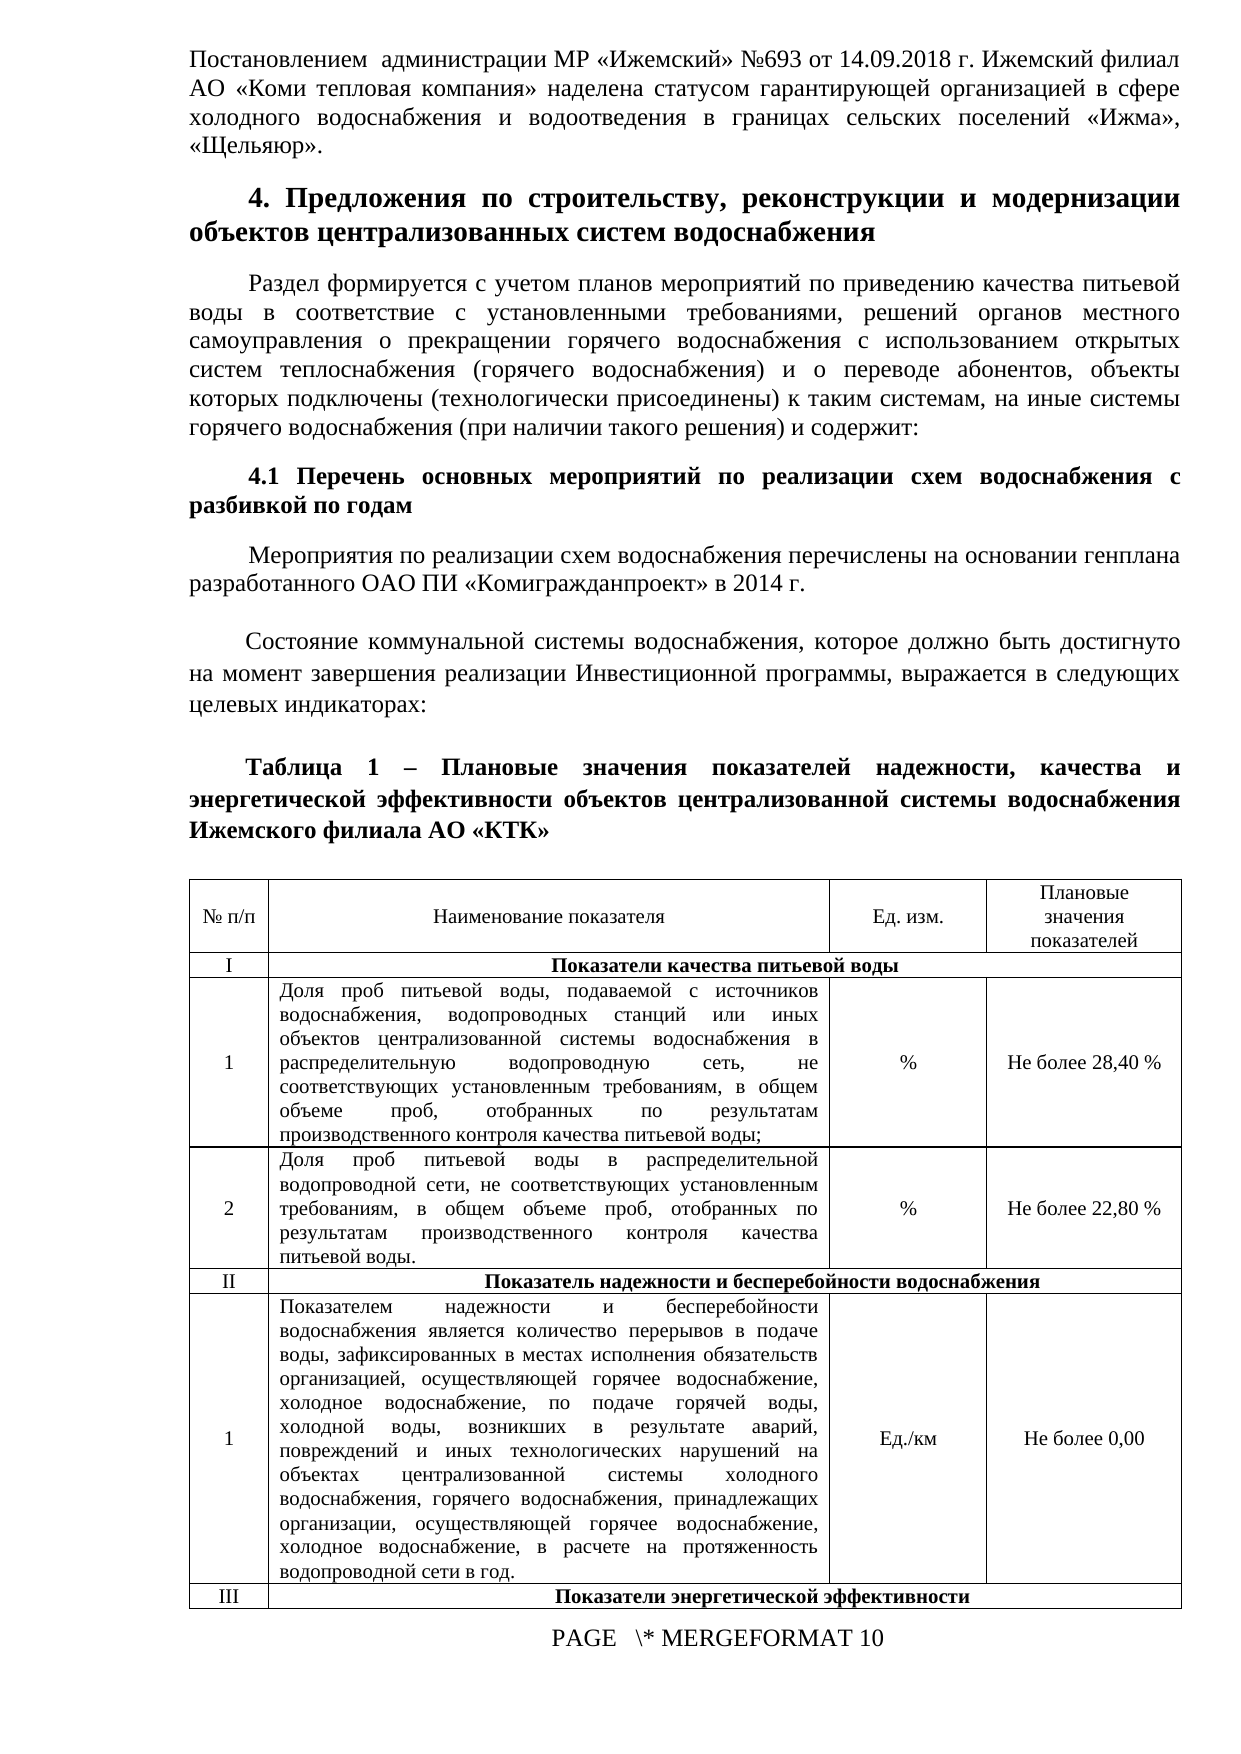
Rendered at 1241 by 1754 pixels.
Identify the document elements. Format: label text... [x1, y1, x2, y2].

text Состояние коммунальной системы водоснабжения, которое должно быть достигнуто на момент завершения реализации Инвестиционной программы, выражается в следующих целевых индикаторах: [189, 626, 1181, 718]
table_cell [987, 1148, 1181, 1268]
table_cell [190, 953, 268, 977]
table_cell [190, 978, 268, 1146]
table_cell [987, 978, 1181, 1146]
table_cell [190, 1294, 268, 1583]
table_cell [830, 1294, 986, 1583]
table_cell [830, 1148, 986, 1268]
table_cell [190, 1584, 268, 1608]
text 4.1 Перечень основных мероприятий по реализации схем водоснабжения с разбивкой по годам [189, 461, 1181, 519]
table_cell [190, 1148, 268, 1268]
text Постановлением администрации МР «Ижемский» №693 от 14.09.2018 г. Ижемский филиал АО «Коми тепловая компания» наделена статусом гарантирующей организацией в сфере холодного водоснабжения и водоотведения в границах сельских поселений «Ижма», «Щельяюр». [189, 44, 1181, 159]
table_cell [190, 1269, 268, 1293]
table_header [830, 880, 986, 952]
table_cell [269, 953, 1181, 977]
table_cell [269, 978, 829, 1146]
text Таблица 1 – Плановые значения показателей надежности, качества и энергетической эффективности объектов централизованной системы водоснабжения Ижемского филиала АО «КТК» [189, 752, 1181, 844]
text Раздел формируется с учетом планов мероприятий по приведению качества питьевой воды в соответствие с установленными требованиями, решений органов местного самоуправления о прекращении горячего водоснабжения с использованием открытых систем теплоснабжения (горячего водоснабжения) и о переводе абонентов, объекты которых подключены (технологически присоединены) к таким системам, на иные системы горячего водоснабжения (при наличии такого решения) и содержит: [189, 268, 1181, 441]
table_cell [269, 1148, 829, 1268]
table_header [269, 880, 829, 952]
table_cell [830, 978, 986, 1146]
text Мероприятия по реализации схем водоснабжения перечислены на основании генплана разработанного ОАО ПИ «Комигражданпроект» в 2014 г. [189, 540, 1181, 597]
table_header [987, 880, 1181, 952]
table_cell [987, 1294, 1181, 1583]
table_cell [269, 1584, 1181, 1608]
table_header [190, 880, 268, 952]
text 4. Предложения по строительству, реконструкции и модернизации объектов централизованных систем водоснабжения [189, 180, 1181, 247]
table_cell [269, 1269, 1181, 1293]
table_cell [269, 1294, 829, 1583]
